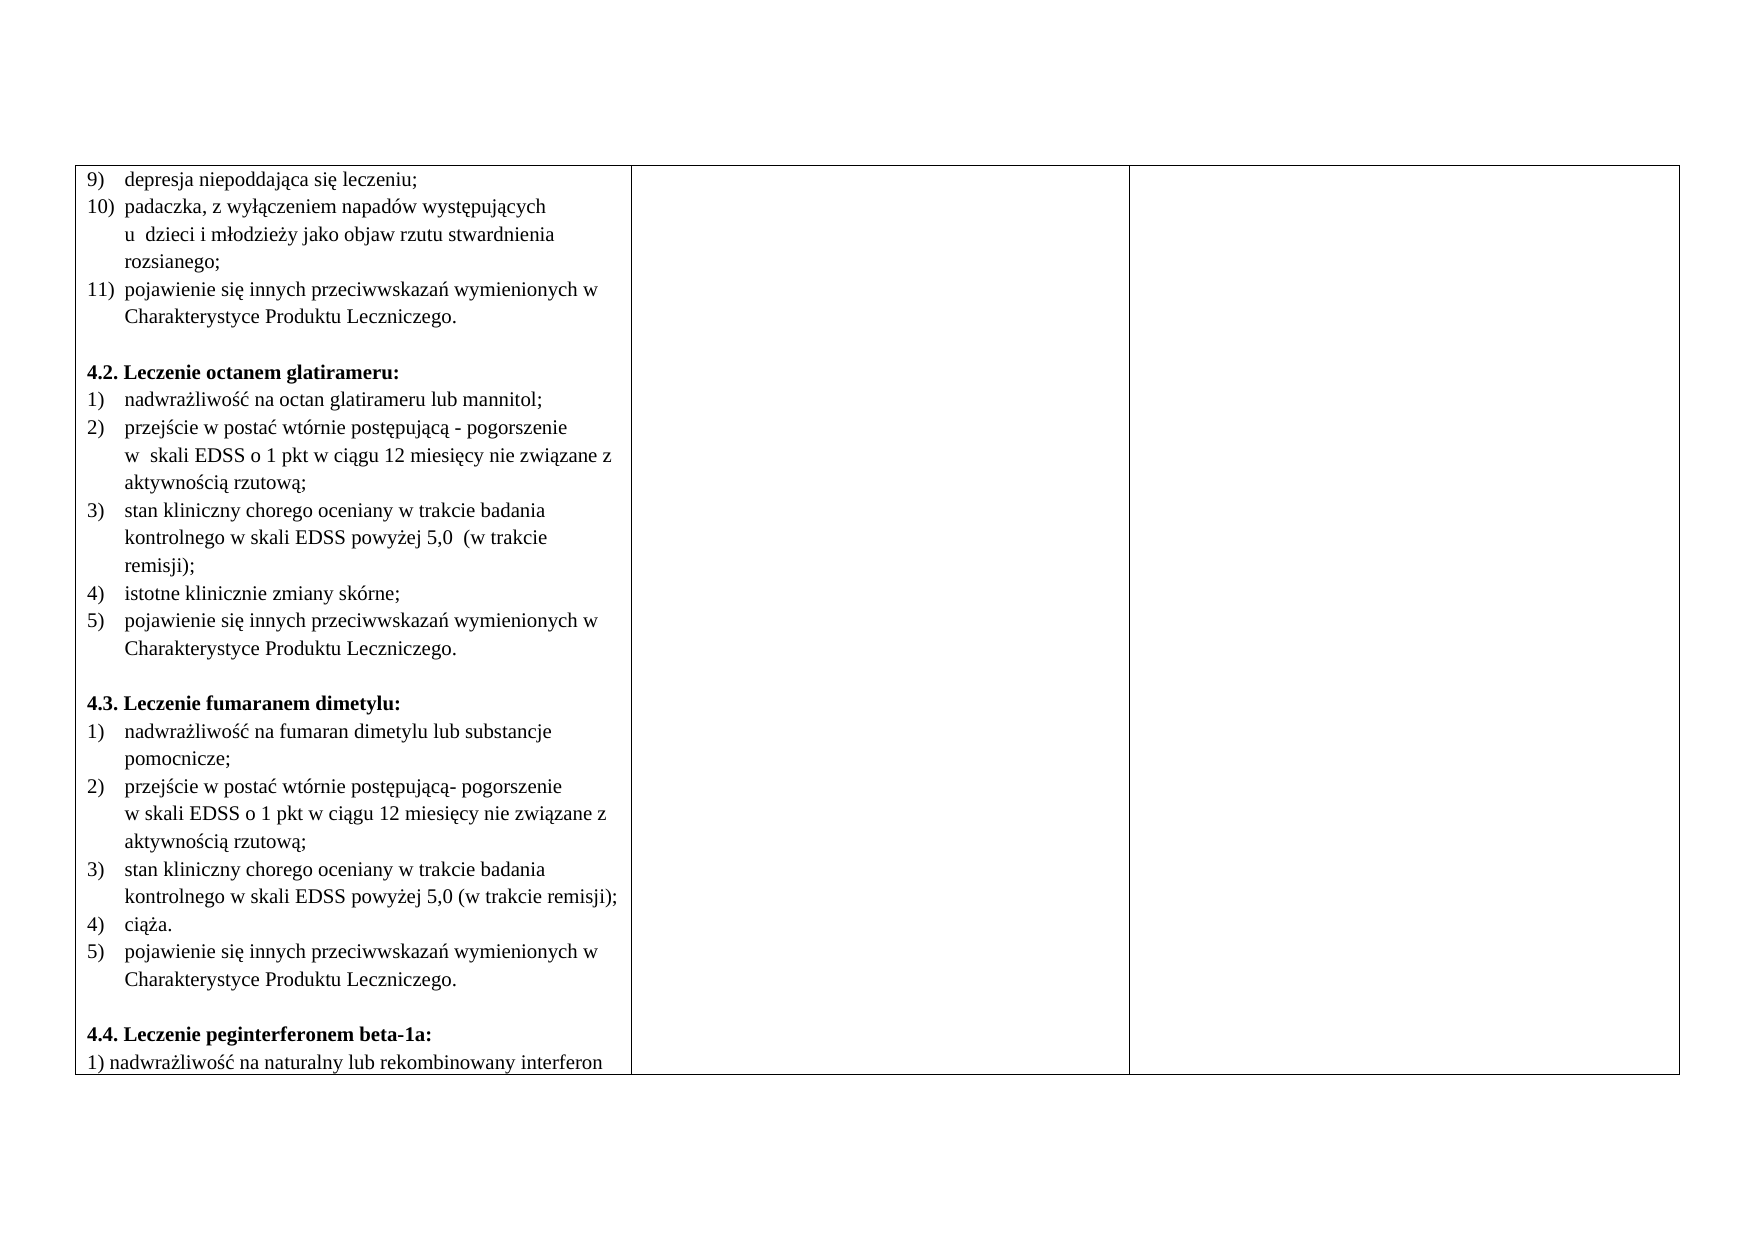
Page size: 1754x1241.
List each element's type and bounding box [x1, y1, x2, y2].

table_cell [632, 166, 1129, 1074]
table_cell [76, 166, 631, 1074]
table_cell [1130, 166, 1679, 1074]
